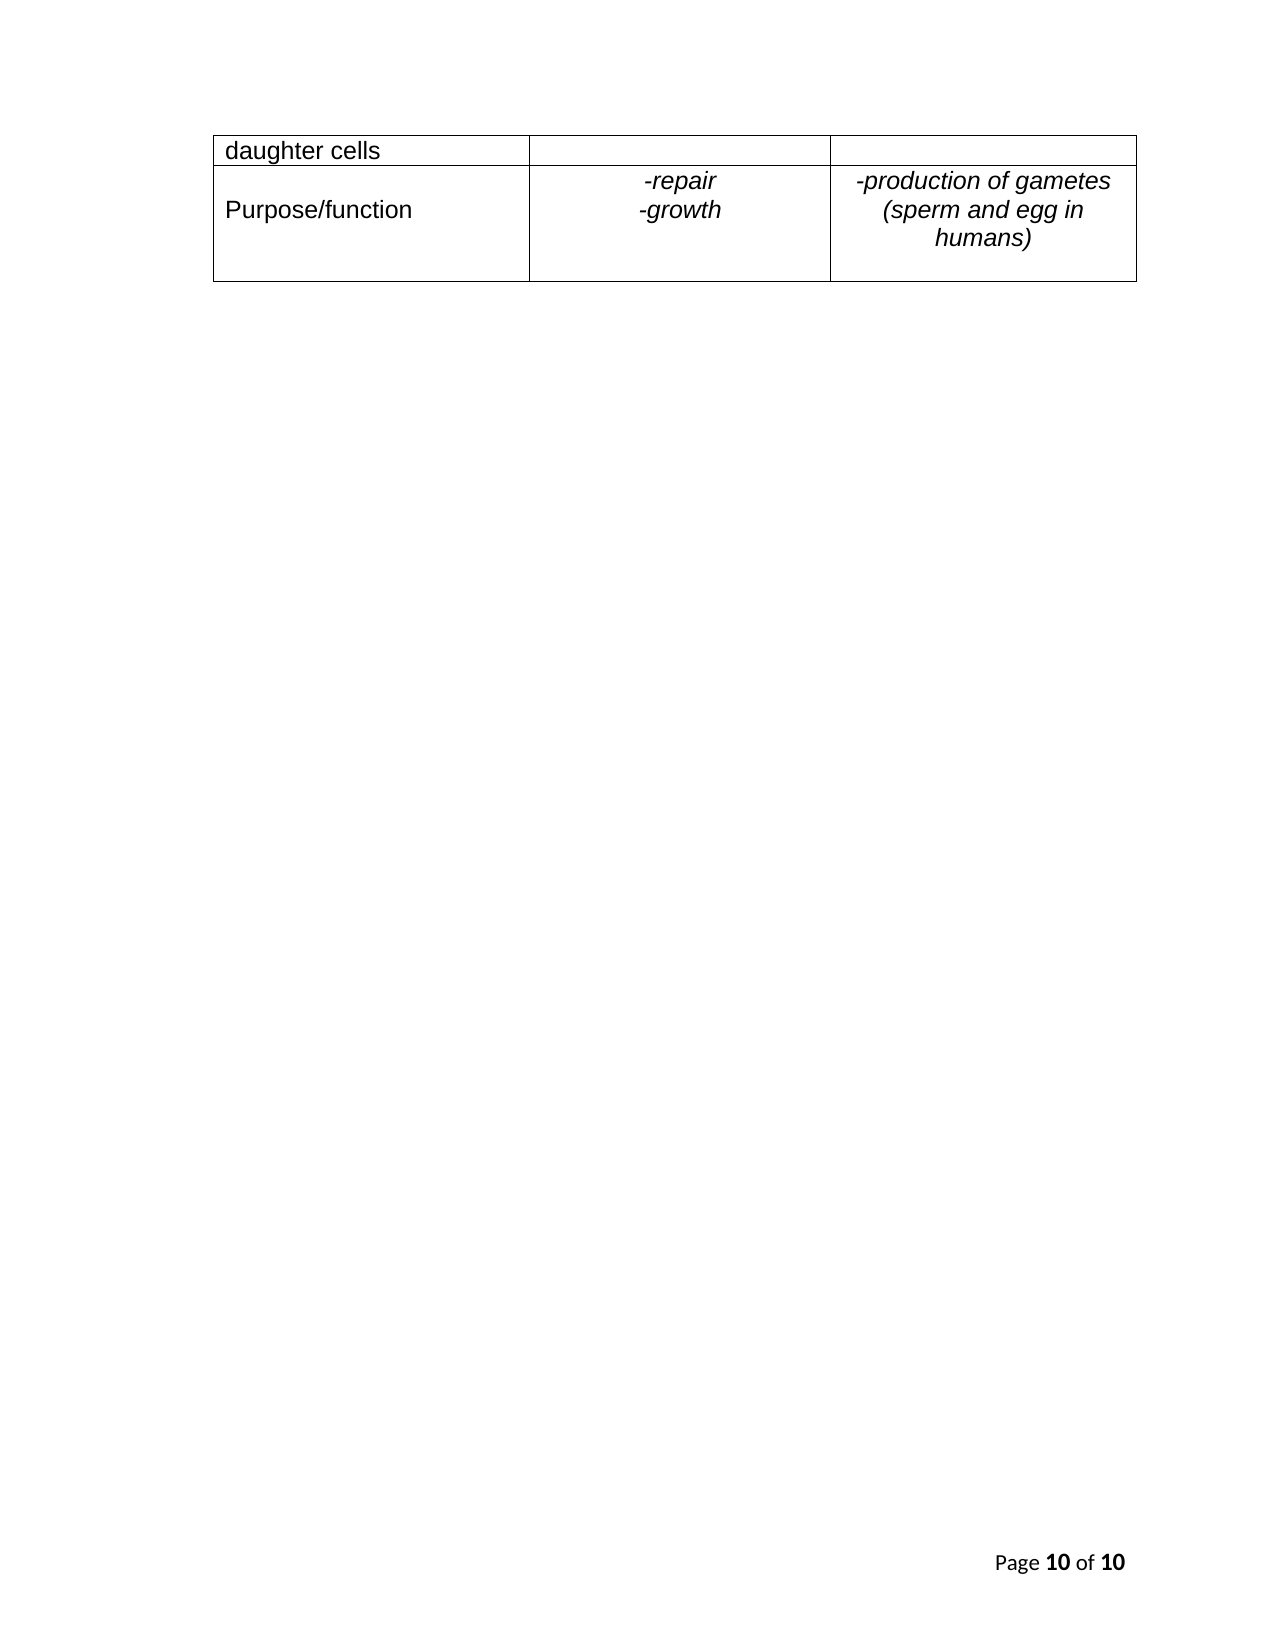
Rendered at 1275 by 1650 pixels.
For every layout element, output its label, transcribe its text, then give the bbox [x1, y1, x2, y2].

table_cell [214, 136, 529, 165]
table_cell -repair -growth [530, 166, 830, 281]
table_cell 46 [530, 136, 830, 165]
table_cell Purpose/function [214, 166, 529, 281]
table_cell -production of gametes (sperm and egg in humans) [831, 166, 1136, 281]
table_cell 23 [831, 136, 1136, 165]
